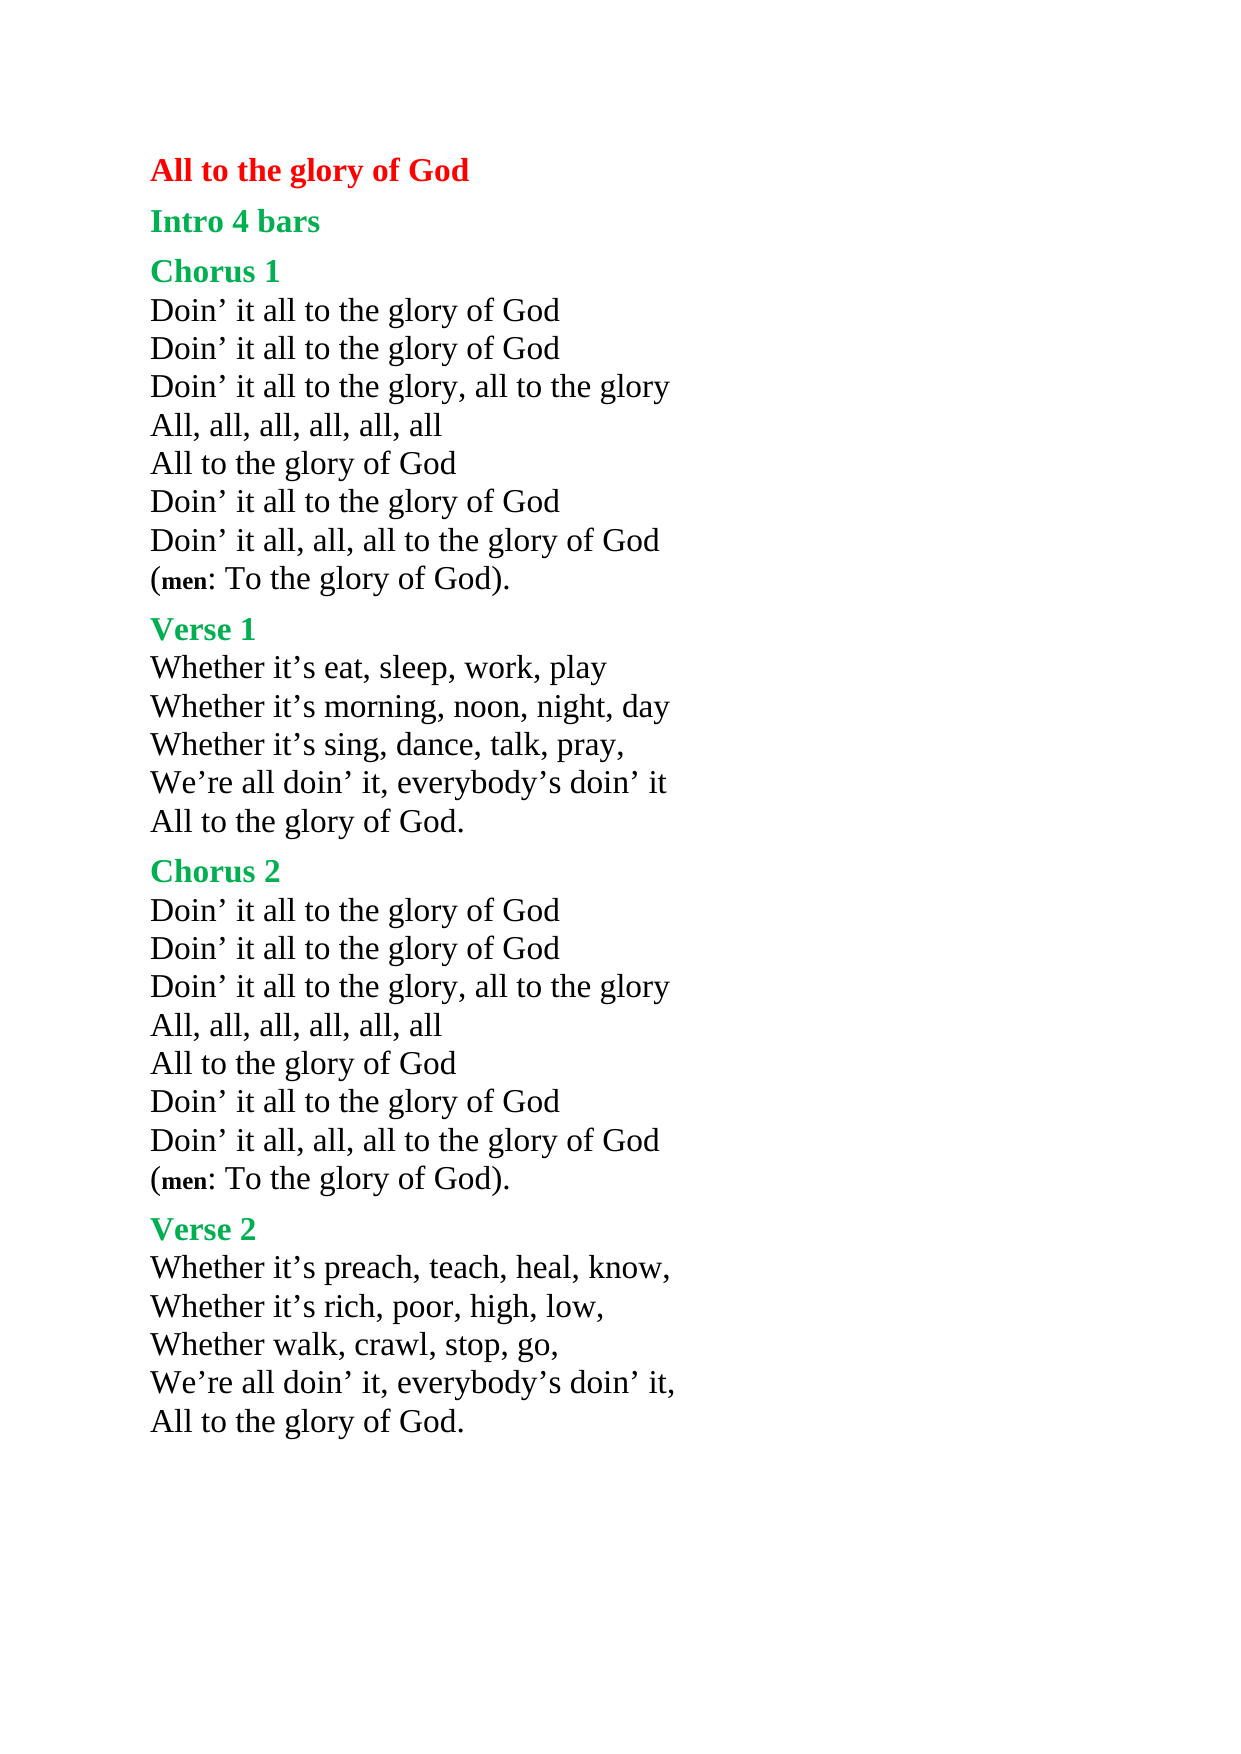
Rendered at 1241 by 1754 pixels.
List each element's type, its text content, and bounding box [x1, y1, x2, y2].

text We’re all doin’ it, everybody’s doin’ it [150, 762, 1090, 801]
text Verse 2 [150, 1209, 1090, 1247]
text Whether it’s rich, poor, high, low, [150, 1286, 1090, 1324]
text Chorus 2 [150, 852, 1090, 890]
text Doin’ it all to the glory of God [150, 328, 1090, 367]
text Intro 4 bars [150, 201, 1090, 239]
text (men: To the glory of God). [150, 1158, 1090, 1197]
text All to the glory of God. [150, 801, 1090, 839]
text Doin’ it all to the glory of God [150, 928, 1090, 967]
text Doin’ it all to the glory, all to the glory [150, 367, 1090, 405]
text Doin’ it all to the glory, all to the glory [150, 967, 1090, 1005]
text Doin’ it all, all, all to the glory of God [150, 1120, 1090, 1158]
text Verse 1 [150, 609, 1090, 647]
text Doin’ it all, all, all to the glory of God [150, 520, 1090, 558]
text Doin’ it all to the glory of God [150, 890, 1090, 928]
text All, all, all, all, all, all [150, 1005, 1090, 1043]
text Whether it’s sing, dance, talk, pray, [150, 724, 1090, 762]
text Doin’ it all to the glory of God [150, 290, 1090, 328]
text Chorus 1 [150, 252, 1090, 290]
text Doin’ it all to the glory of God [150, 482, 1090, 520]
text We’re all doin’ it, everybody’s doin’ it, [150, 1362, 1090, 1401]
text All to the glory of God. [150, 1401, 1090, 1439]
text All to the glory of God [150, 443, 1090, 482]
text Doin’ it all to the glory of God [150, 1082, 1090, 1120]
text Whether it’s preach, teach, heal, know, [150, 1247, 1090, 1286]
text Whether walk, crawl, stop, go, [150, 1324, 1090, 1362]
text All to the glory of God [150, 150, 1090, 188]
text Whether it’s eat, sleep, work, play [150, 647, 1090, 686]
text All to the glory of God [150, 1043, 1090, 1082]
text (men: To the glory of God). [150, 558, 1090, 597]
text All, all, all, all, all, all [150, 405, 1090, 443]
text Whether it’s morning, noon, night, day [150, 686, 1090, 724]
